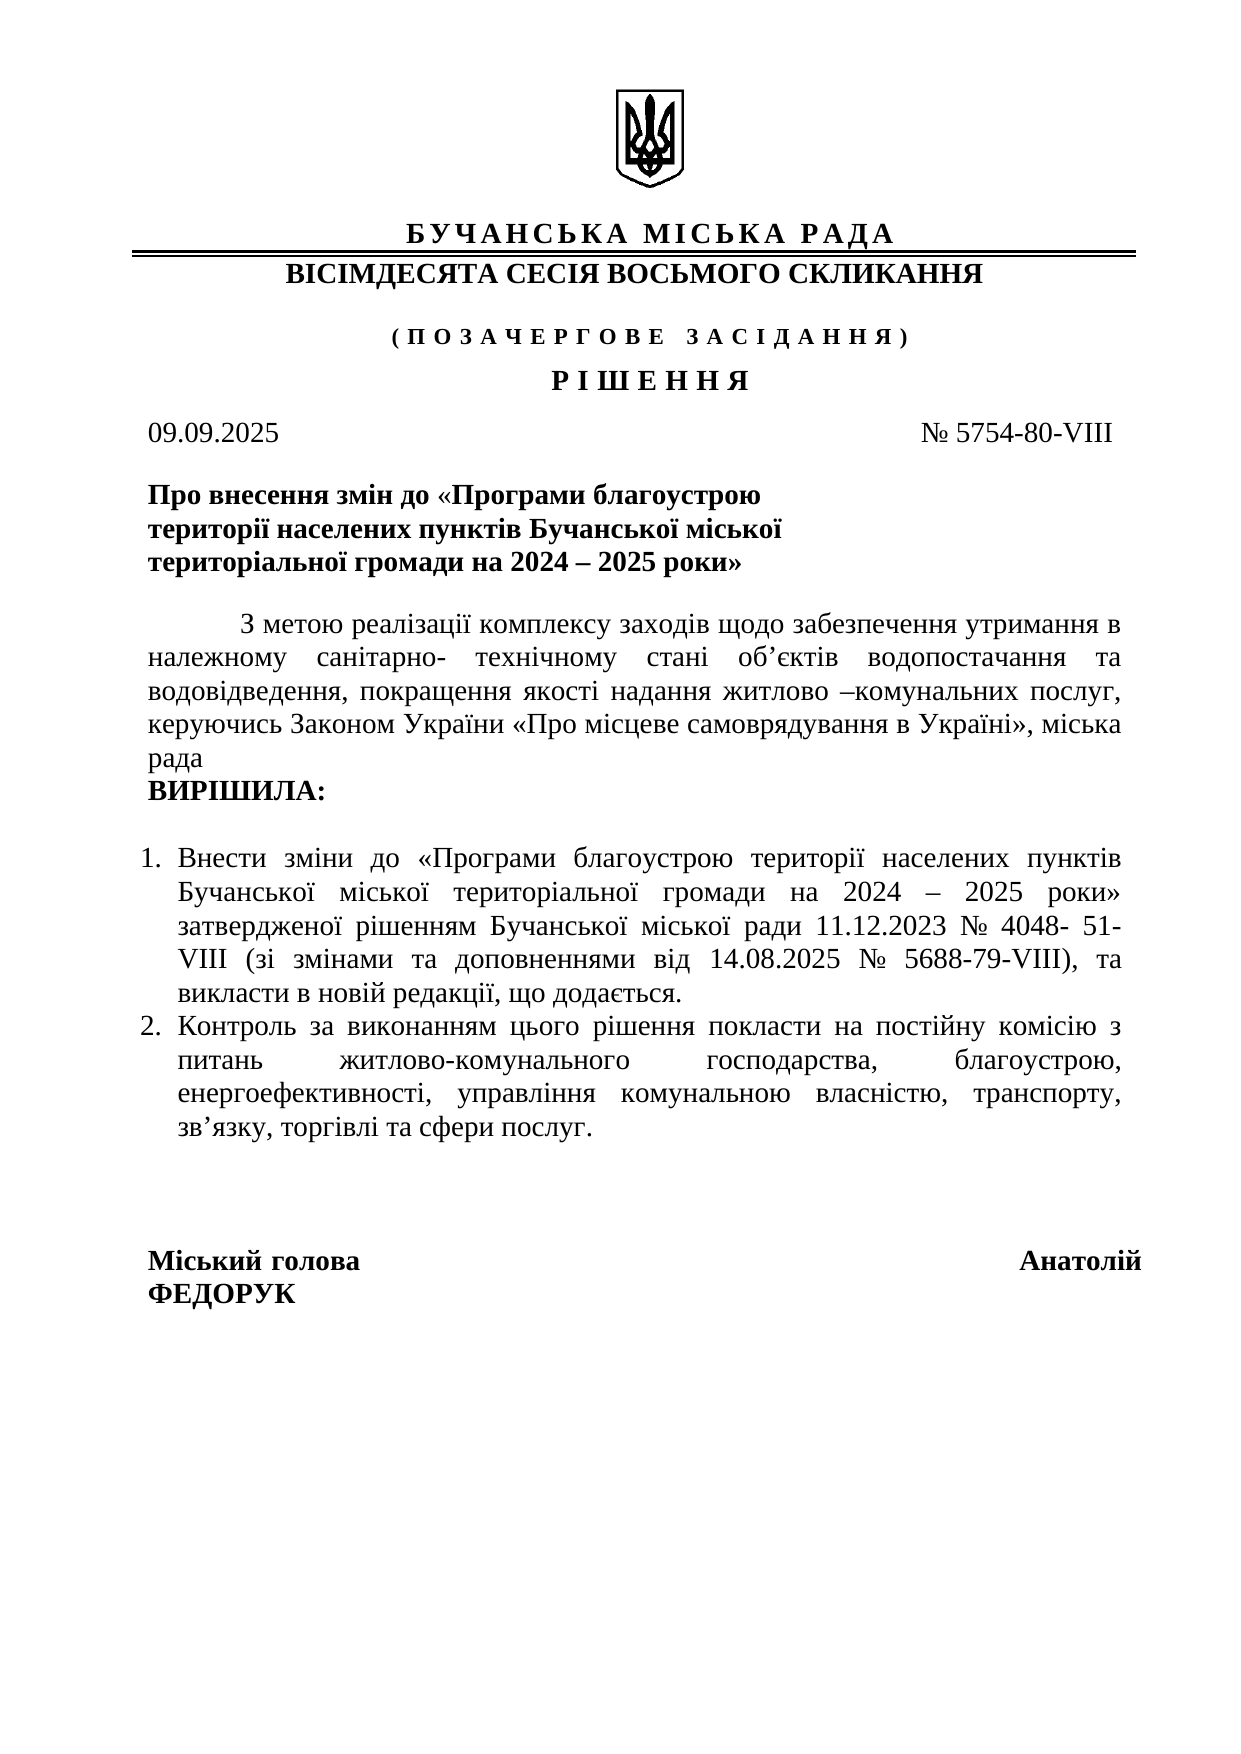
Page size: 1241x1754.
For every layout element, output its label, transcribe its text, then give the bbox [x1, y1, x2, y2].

text Міський голова Анатолій ФЕДОРУК [148, 1243, 1152, 1310]
table_header ВІСІМДЕСЯТА СЕСІЯ ВОСЬМОГО СКЛИКАННЯ [132, 257, 1136, 323]
text З метою реалізації комплексу заходів щодо забезпечення утримання в належному санітарно- технічному стані об’єктів водопостачання та водовідведення, покращення якості надання житлово –комунальних послуг, керуючись Законом України «Про місцеве самоврядування в Україні», міська рада [148, 606, 1122, 773]
list Внести зміни до «Програми благоустрою території населених пунктів Бучанської міської територіальної громади на 2024 – 2025 роки» затвердженої рішенням Бучанської міської ради 11.12.2023 № 4048- 51-VIII (зі змінами та доповненнями від 14.08.2025 № 5688-79-VIII), та викласти в новій редакції, що додається. [140, 841, 1122, 1008]
text БУЧАНСЬКА МІСЬКА РАДА [148, 217, 1152, 250]
text ВИРІШИЛА: [148, 773, 1122, 807]
picture [614, 88, 686, 189]
text (ПОЗАЧЕРГОВЕ ЗАСІДАННЯ) [148, 323, 1152, 350]
text територіальної громади на 2024 – 2025 роки» [148, 544, 1122, 578]
text Про внесення змін до «Програми благоустрою [148, 477, 1122, 511]
text території населених пунктів Бучанської міської [148, 511, 1122, 544]
text РІШЕННЯ [148, 363, 1152, 396]
text 09.09.2025 № 5754-80-VIII [148, 416, 1152, 449]
list Контроль за виконанням цього рішення покласти на постійну комісію з питань житлово-комунального господарства, благоустрою, енергоефективності, управління комунальною власністю, транспорту, зв’язку, торгівлі та сфери послуг. [140, 1008, 1122, 1142]
